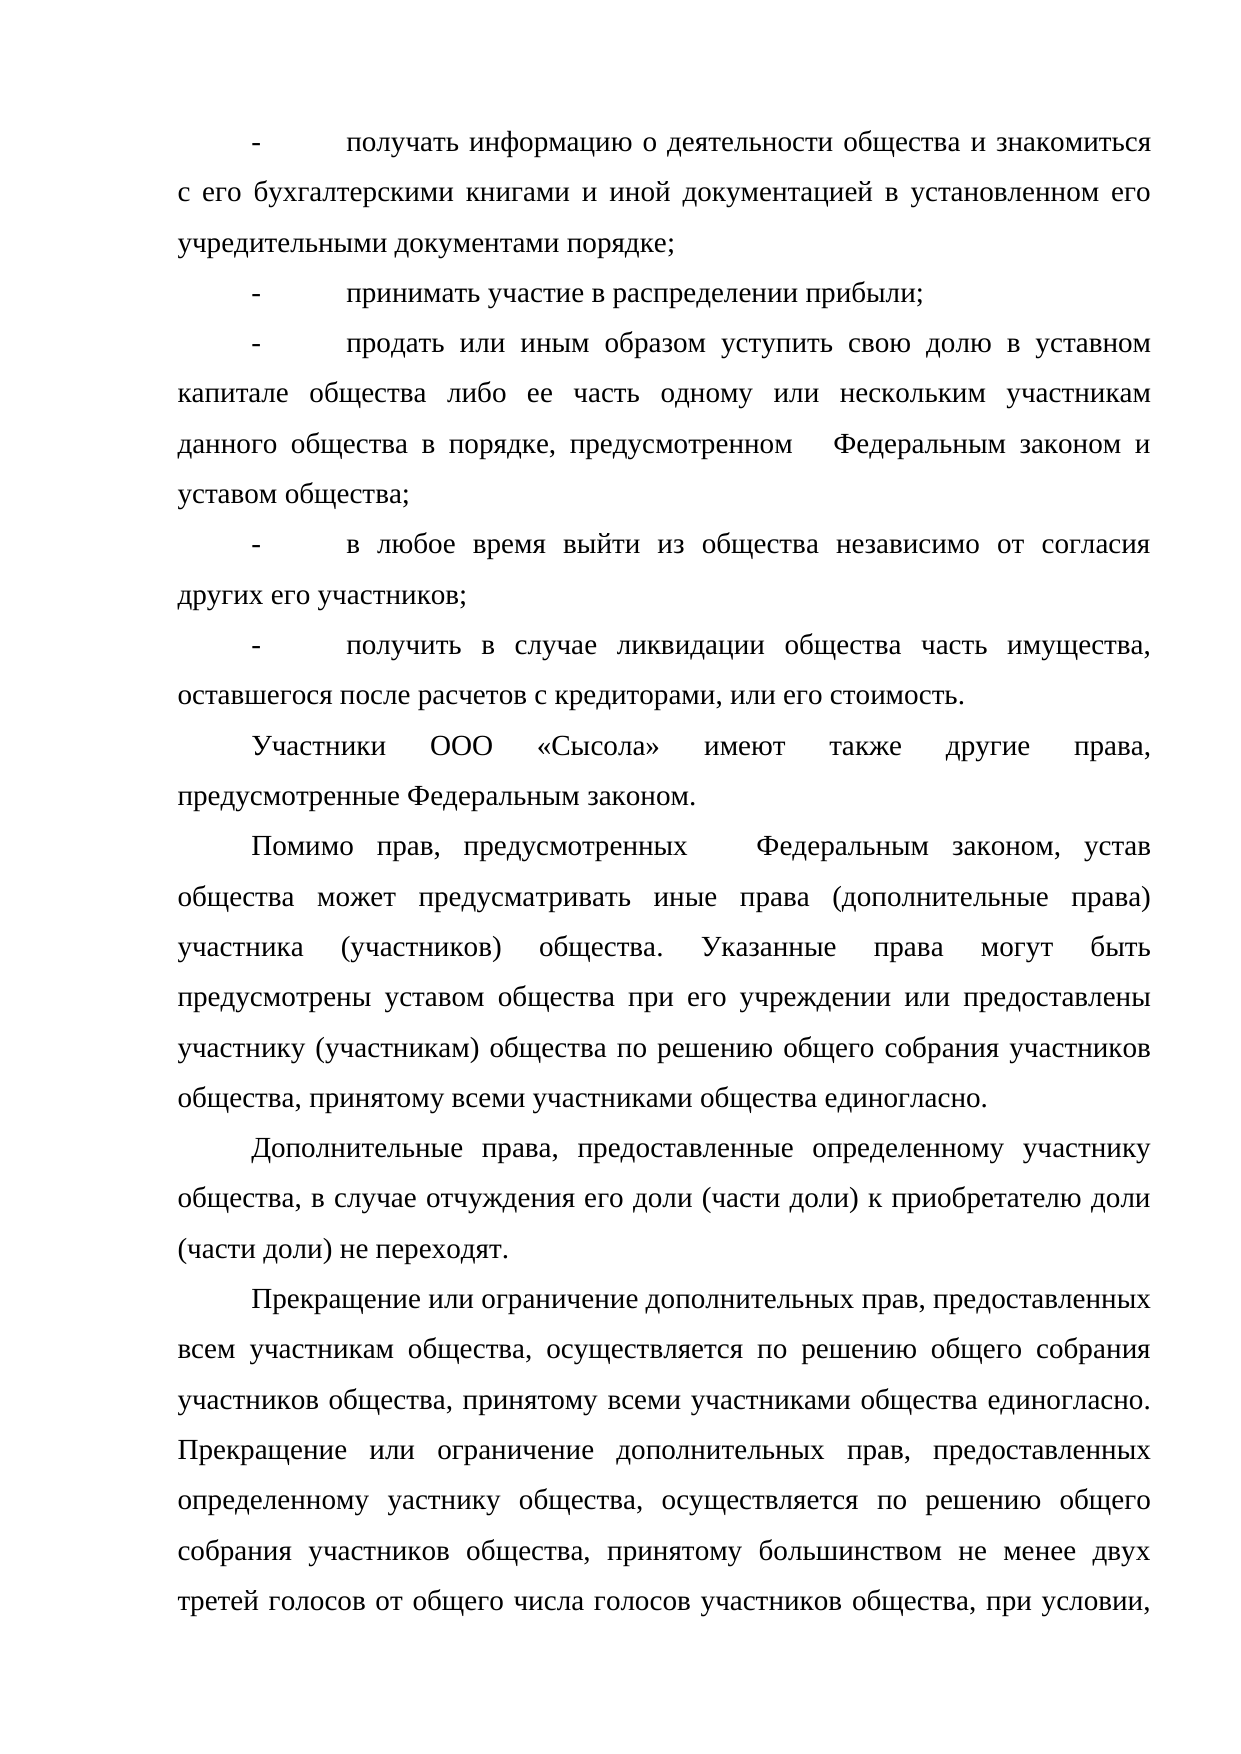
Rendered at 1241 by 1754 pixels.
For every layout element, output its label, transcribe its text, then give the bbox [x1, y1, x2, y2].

list получать информацию о деятельности общества и знакомиться с его бухгалтерскими книгами и иной документацией в установленном его учредительными документами порядке; [177, 124, 1152, 258]
text Дополнительные права, предоставленные определенному участнику общества, в случае отчуждения его доли (части доли) к приобретателю доли (части доли) не переходят. [177, 1130, 1152, 1264]
list в любое время выйти из общества независимо от согласия других его участников; [177, 527, 1152, 610]
list получить в случае ликвидации общества часть имущества, оставшегося после расчетов с кредиторами, или его стоимость. [177, 627, 1152, 711]
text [177, 1281, 1152, 1617]
list принимать участие в распределении прибыли; [177, 275, 1152, 308]
text Помимо прав, предусмотренных Федеральным законом, устав общества может предусматривать иные права (дополнительные права) участника (участников) общества. Указанные права могут быть предусмотрены уставом общества при его учреждении или предоставлены участнику (участникам) общества по решению общего собрания участников общества, принятому всеми участниками общества единогласно. [177, 828, 1152, 1113]
list продать или иным образом уступить свою долю в уставном капитале общества либо ее часть одному или нескольким участникам данного общества в порядке, предусмотренном Федеральным законом и уставом общества; [177, 325, 1152, 510]
text Участники ООО «Сысола» имеют также другие права, предусмотренные Федеральным законом. [177, 728, 1152, 812]
